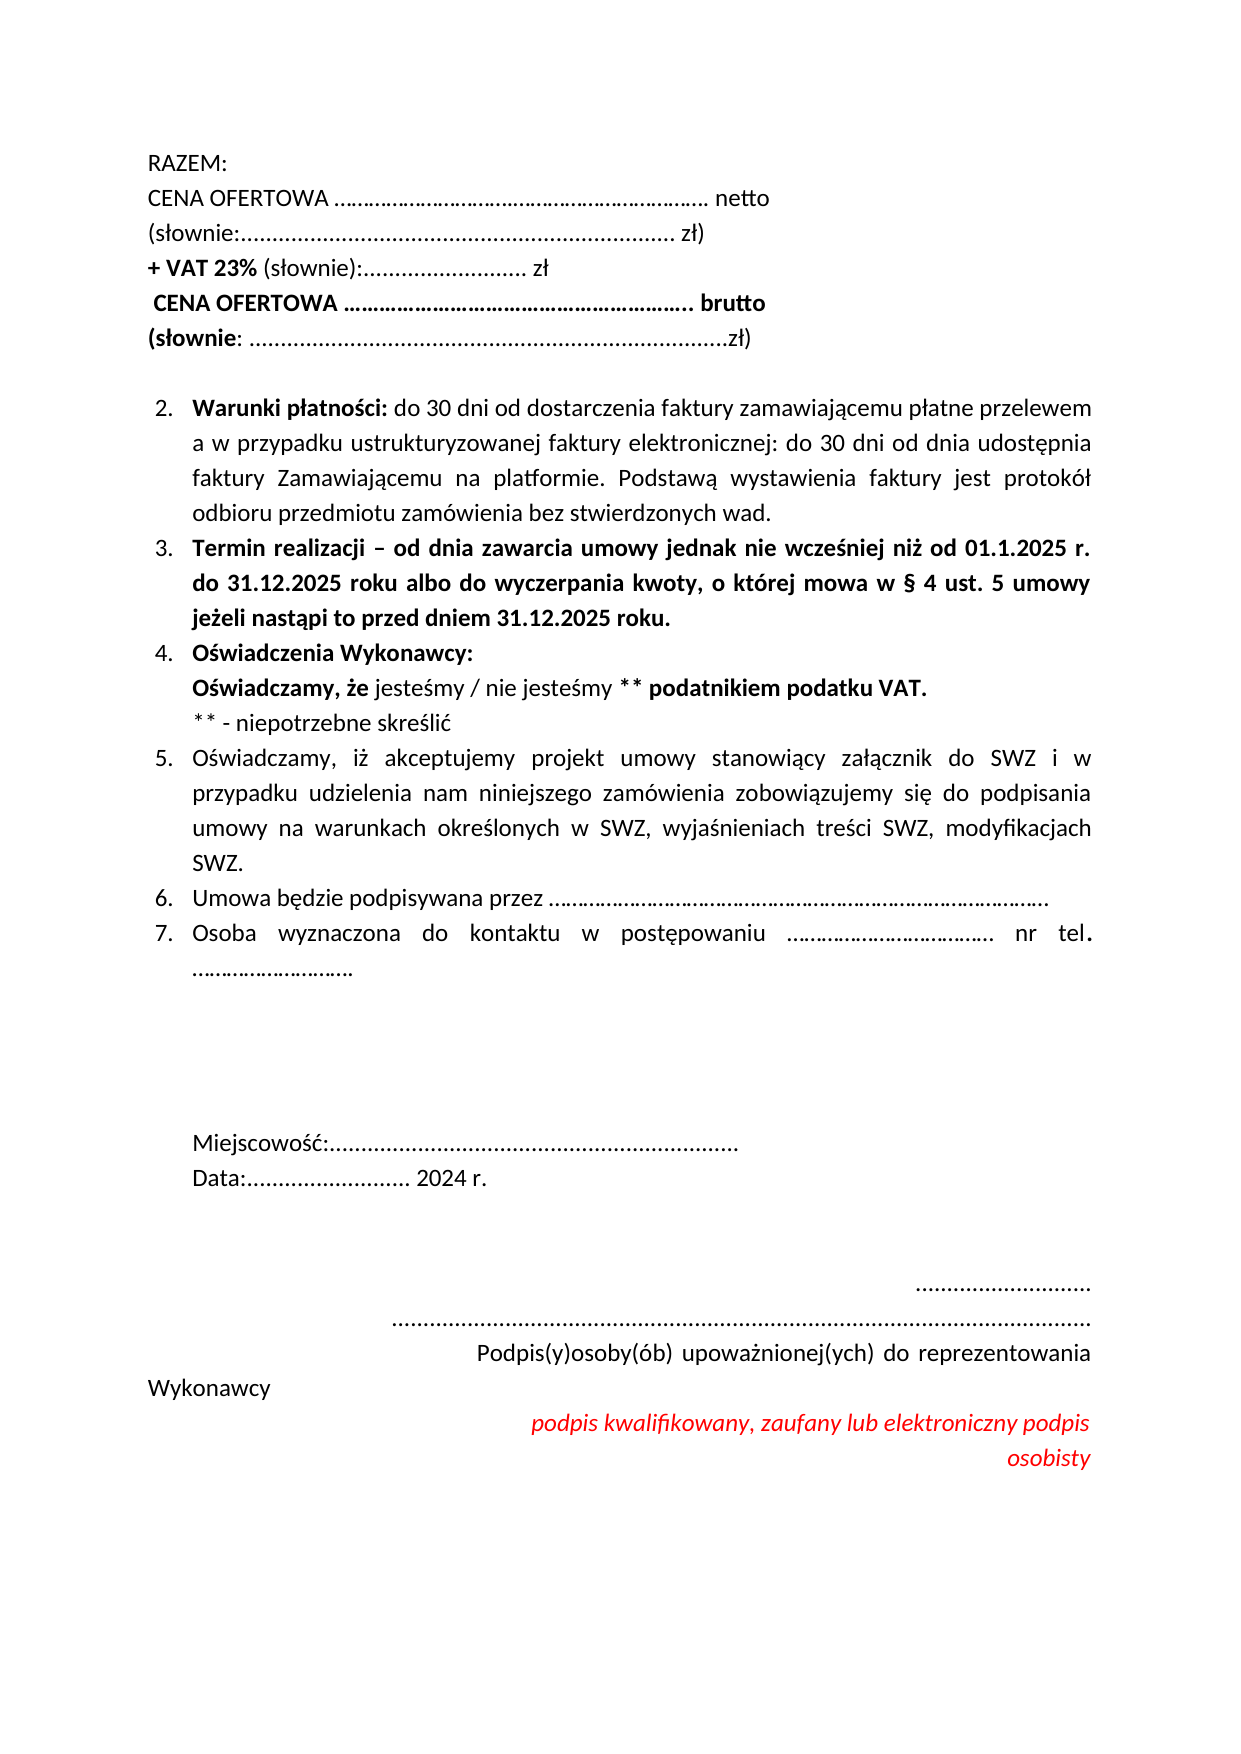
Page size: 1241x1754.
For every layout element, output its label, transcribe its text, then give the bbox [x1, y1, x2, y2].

list Warunki płatności: do 30 dni od dostarczenia faktury zamawiającemu płatne przelewem a w przypadku ustrukturyzowanej faktury elektronicznej: do 30 dni od dnia udostępnia faktury Zamawiającemu na platformie. Podstawą wystawienia faktury jest protokół odbioru przedmiotu zamówienia bez stwierdzonych wad. [154, 393, 1093, 528]
list Umowa będzie podpisywana przez …………………………………………………………………………… [154, 883, 1093, 913]
list Oświadczamy, iż akceptujemy projekt umowy stanowiący załącznik do SWZ i w przypadku udzielenia nam niniejszego zamówienia zobowiązujemy się do podpisania umowy na warunkach określonych w SWZ, wyjaśnieniach treści SWZ, modyfikacjach SWZ. [154, 743, 1093, 878]
text ** - niepotrzebne skreślić [192, 708, 1093, 738]
list Termin realizacji – od dnia zawarcia umowy jednak nie wcześniej niż od 01.1.2025 r. do 31.12.2025 roku albo do wyczerpania kwoty, o której mowa w § 4 ust. 5 umowy jeżeli nastąpi to przed dniem 31.12.2025 roku. [154, 533, 1093, 633]
list Oświadczenia Wykonawcy: [154, 638, 1093, 668]
text podpis kwalifikowany, zaufany lub elektroniczny podpis osobisty [148, 1408, 1093, 1473]
list Osoba wyznaczona do kontaktu w postępowaniu ……………………………… nr tel.………………………. [154, 918, 1093, 983]
text CENA OFERTOWA ………………………………………………….. brutto (słownie: ............................................................................zł) [148, 288, 1093, 353]
text RAZEM: [148, 148, 1093, 178]
text ........................................................................................................................................... [148, 1268, 1093, 1333]
text CENA OFERTOWA ………………………….……………………………. netto (słownie:..................................................................... zł) [148, 183, 1093, 248]
text Podpis(y)osoby(ób) upoważnionej(ych) do reprezentowania Wykonawcy [148, 1338, 1093, 1403]
text Data:.......................... 2024 r. [192, 1163, 1093, 1193]
text Miejscowość:................................................................. [192, 1128, 1093, 1158]
text + VAT 23% (słownie):.......................... zł [148, 253, 1093, 283]
text Oświadczamy, że jesteśmy / nie jesteśmy ** podatnikiem podatku VAT. [192, 673, 1093, 703]
